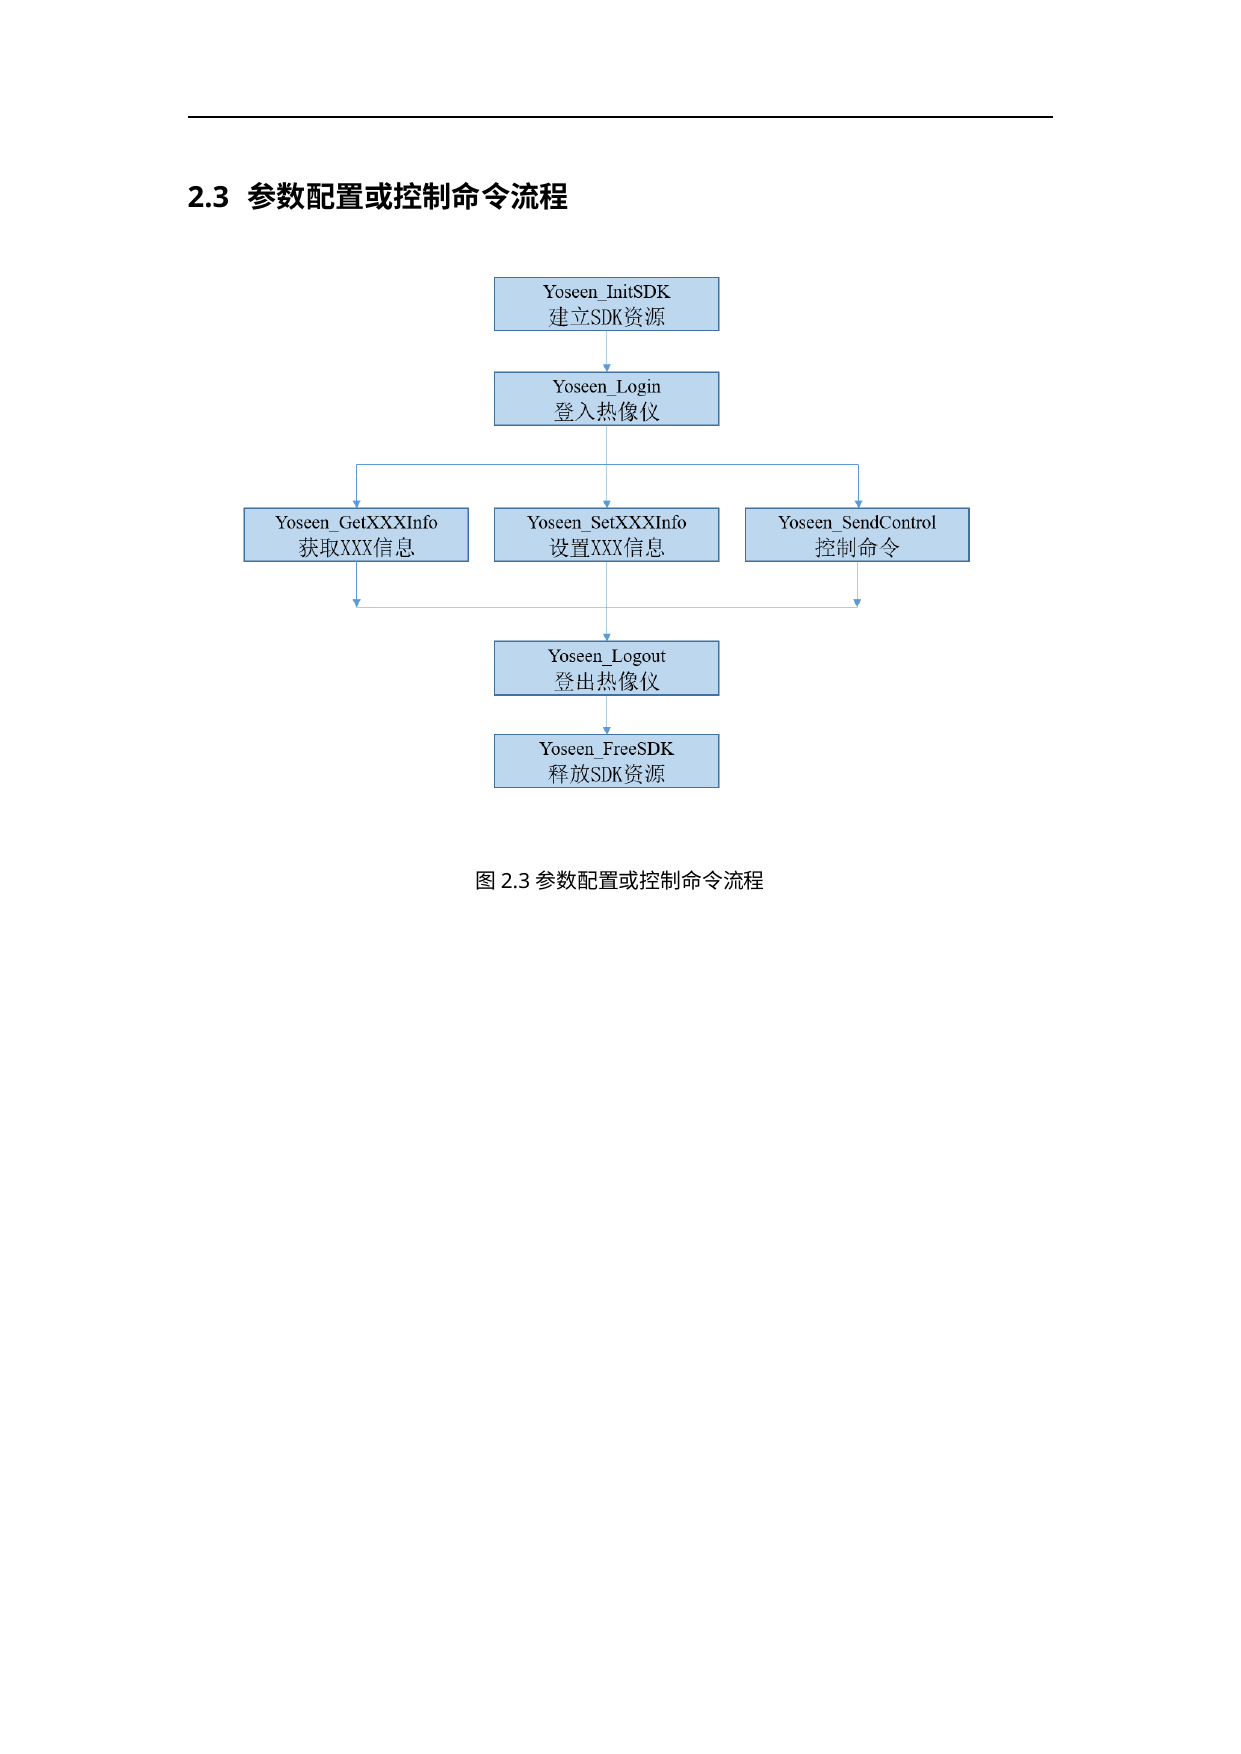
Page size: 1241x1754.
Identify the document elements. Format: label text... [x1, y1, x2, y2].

picture [187, 239, 1053, 832]
subtitle 参数配置或控制命令流程 [187, 162, 1053, 227]
text 图2.3 参数配置或控制命令流程 [187, 863, 1053, 896]
